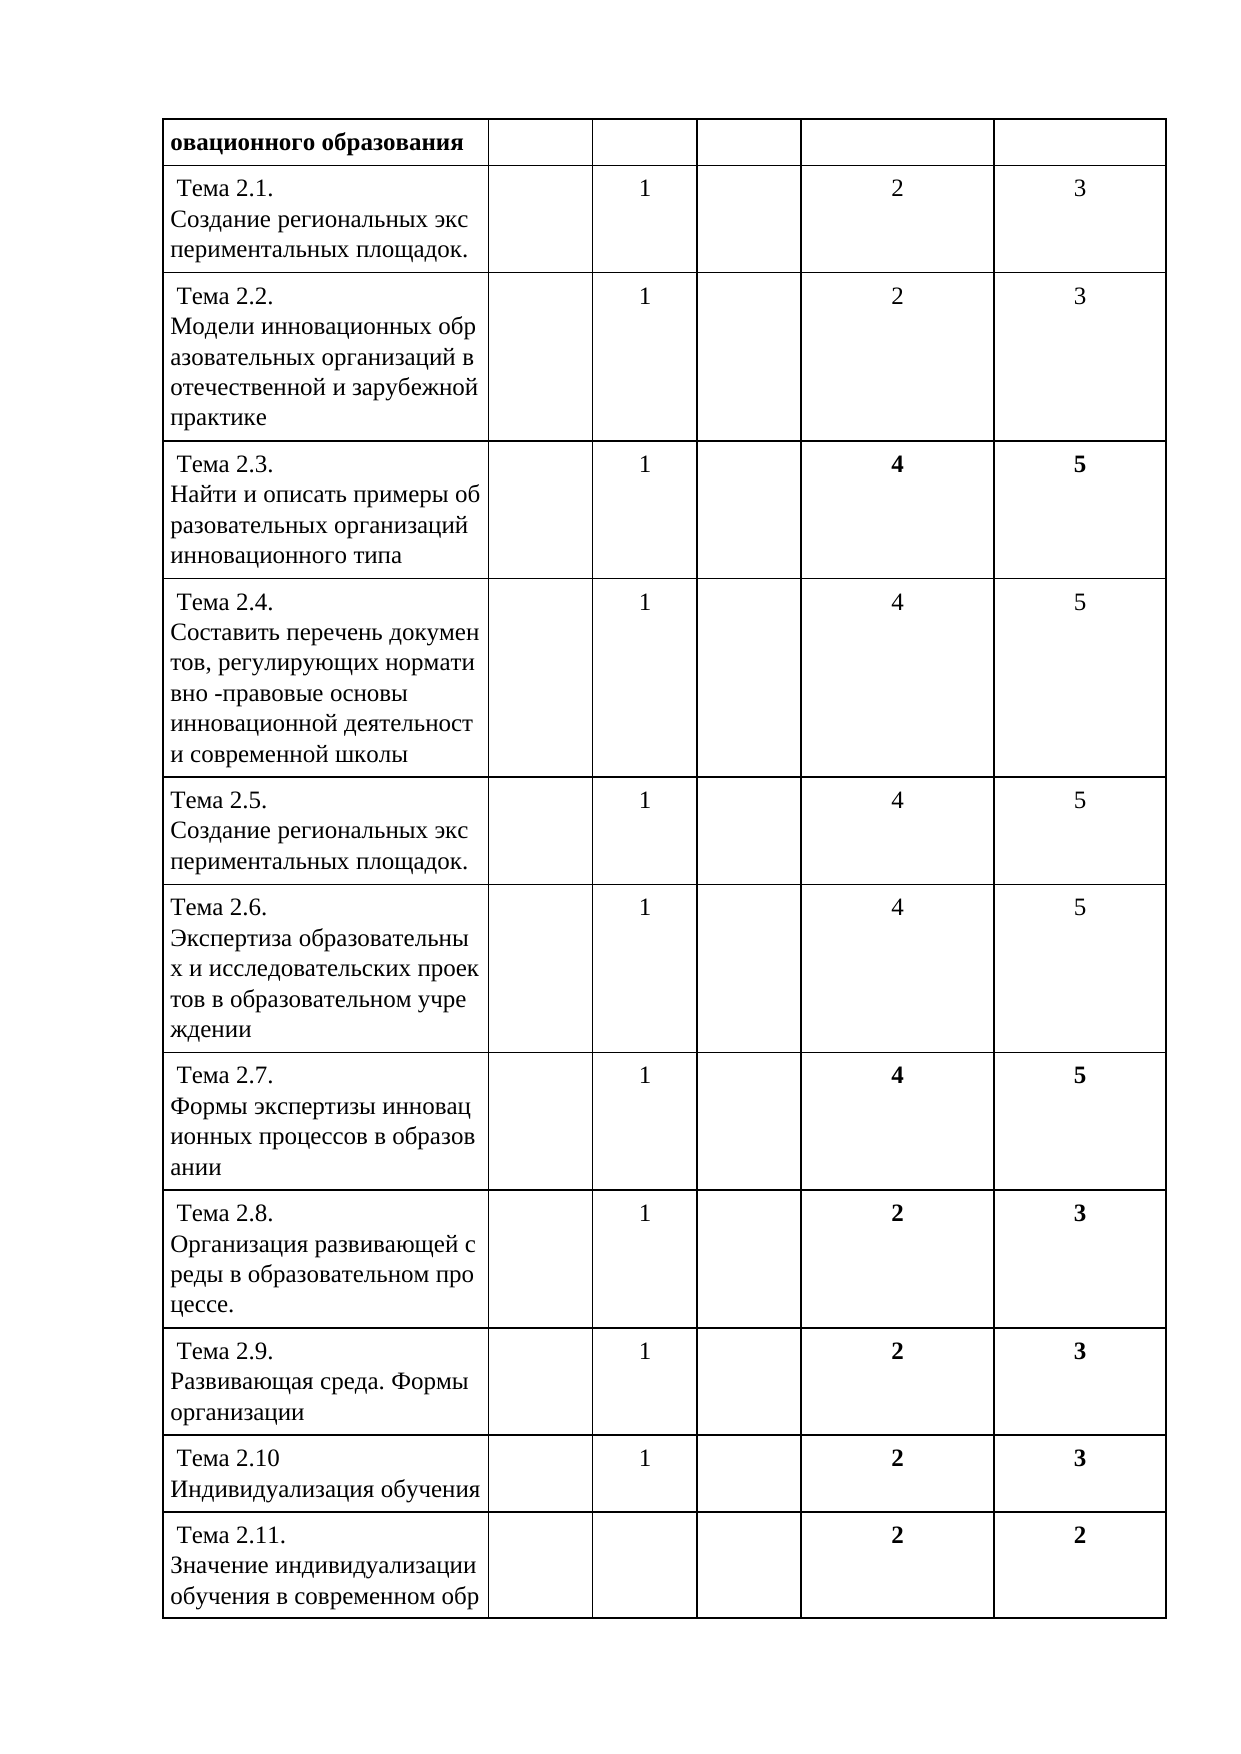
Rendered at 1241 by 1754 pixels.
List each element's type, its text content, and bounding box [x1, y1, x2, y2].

table_cell [698, 579, 800, 776]
table_cell Тема 2.7. Формы экспертизы инновационных процессов в образовании [164, 1053, 488, 1189]
table_cell Тема 2.10 Индивидуализация обучения [164, 1436, 488, 1511]
table_cell [489, 778, 592, 883]
table_cell 5 [995, 885, 1165, 1052]
table_cell 2 [802, 1436, 993, 1511]
table_cell 3 [995, 1191, 1165, 1327]
table_cell [698, 1513, 800, 1617]
table_cell 1 [593, 579, 696, 776]
table_cell Тема 2.1. Создание региональных экспериментальных площадок. [164, 166, 488, 272]
table_cell [489, 579, 592, 776]
table_cell 4 [802, 1053, 993, 1189]
table_cell [698, 1329, 800, 1434]
table_cell 4 [802, 442, 993, 578]
table_cell [698, 1053, 800, 1189]
table_cell [489, 442, 592, 578]
table_cell [489, 1053, 592, 1189]
table_cell [698, 273, 800, 440]
table_cell Тема 2.5. Создание региональных экспериментальных площадок. [164, 778, 488, 883]
table_cell Тема 2.2. Модели инновационных образовательных организаций в отечественной и зарубежной практике [164, 273, 488, 440]
table_cell 5 [995, 442, 1165, 578]
table_cell 3 [995, 1329, 1165, 1434]
table_cell 4 [802, 579, 993, 776]
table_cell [164, 1513, 488, 1617]
table_cell Тема 2.3. Найти и описать примеры образовательных организаций инновационного типа [164, 442, 488, 578]
table_cell 2 [802, 166, 993, 272]
table_cell 1 [593, 778, 696, 883]
table_cell 3 [995, 1436, 1165, 1511]
table_cell [489, 273, 592, 440]
table_cell 2 [802, 1513, 993, 1617]
table_cell Тема 2.6. Экспертиза образовательных и исследовательских проектов в образовательном учреждении [164, 885, 488, 1052]
table_cell [698, 442, 800, 578]
table_cell Тема 2.8. Организация развивающей среды в образовательном процессе. [164, 1191, 488, 1327]
table_cell 2 [802, 273, 993, 440]
table_cell 3 [995, 273, 1165, 440]
table_cell 4 [802, 778, 993, 883]
table_cell [698, 1191, 800, 1327]
table_cell 1 [593, 1329, 696, 1434]
table_cell [489, 1191, 592, 1327]
table_cell 1 [593, 1191, 696, 1327]
table_cell 5 [995, 1053, 1165, 1189]
table_cell 2 [802, 1329, 993, 1434]
table_cell 1 [593, 1436, 696, 1511]
table_cell 1 [593, 442, 696, 578]
table_cell 5 [995, 778, 1165, 883]
table_cell 10 [593, 120, 696, 164]
table_cell [698, 120, 800, 164]
table_cell 2 [995, 1513, 1165, 1617]
table_cell 3 [995, 166, 1165, 272]
table_cell 1 [593, 166, 696, 272]
table_cell [489, 166, 592, 272]
table_cell 44 [995, 120, 1165, 164]
table_cell 1 [593, 273, 696, 440]
table_cell 34 [802, 120, 993, 164]
table_cell 2 [802, 1191, 993, 1327]
table_cell [593, 1513, 696, 1617]
table_cell [489, 120, 592, 164]
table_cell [164, 120, 488, 164]
table_cell [698, 1436, 800, 1511]
table_cell 1 [593, 885, 696, 1052]
table_cell [698, 778, 800, 883]
table_cell Тема 2.9. Развивающая среда. Формы организации [164, 1329, 488, 1434]
table_cell [489, 885, 592, 1052]
table_cell Тема 2.4. Составить перечень документов, регулирующих нормативно -правовые основы инновационной деятельности современной школы [164, 579, 488, 776]
table_cell 4 [802, 885, 993, 1052]
table_cell [698, 885, 800, 1052]
table_cell [698, 166, 800, 272]
table_cell [489, 1513, 592, 1617]
table_cell [489, 1329, 592, 1434]
table_cell [489, 1436, 592, 1511]
table_cell 1 [593, 1053, 696, 1189]
table_cell 5 [995, 579, 1165, 776]
